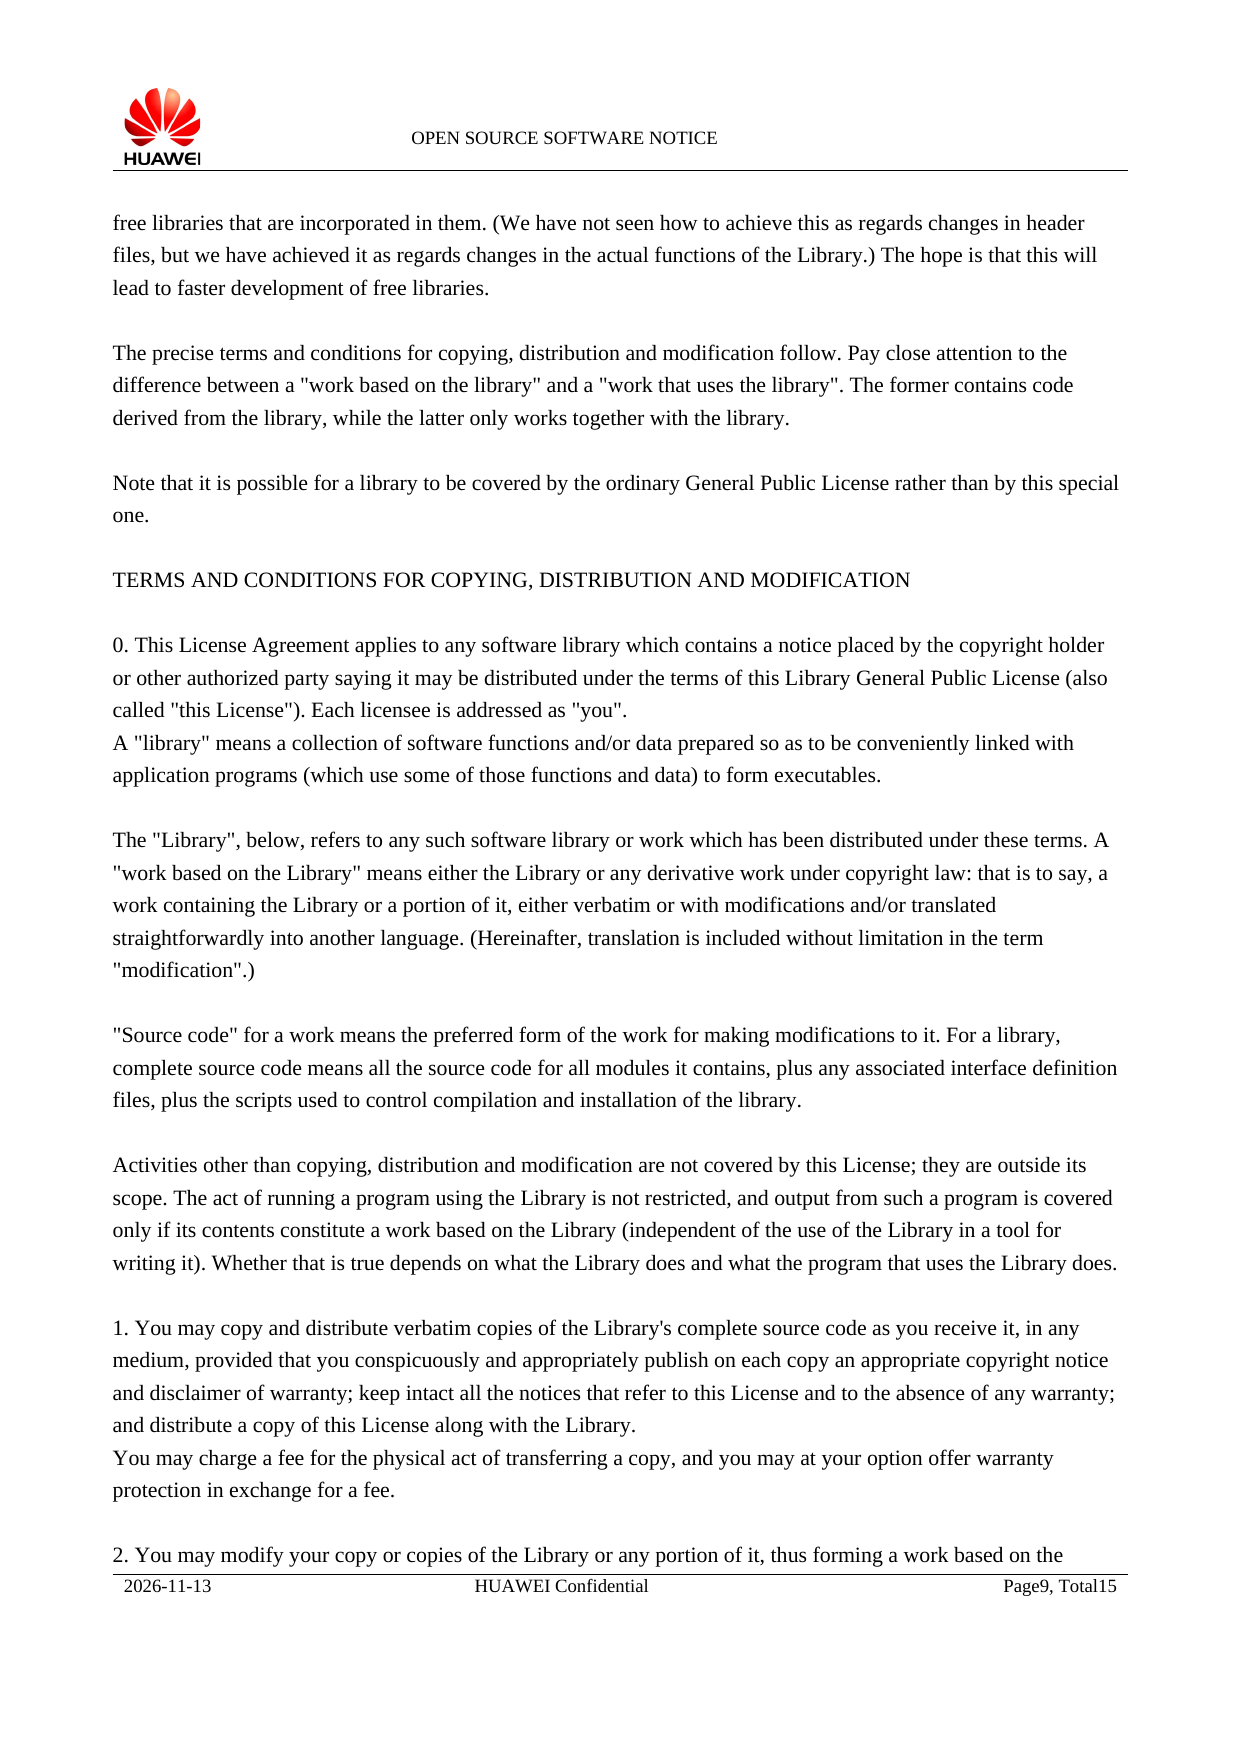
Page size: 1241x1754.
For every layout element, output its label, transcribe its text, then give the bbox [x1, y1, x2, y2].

picture [124, 88, 201, 165]
